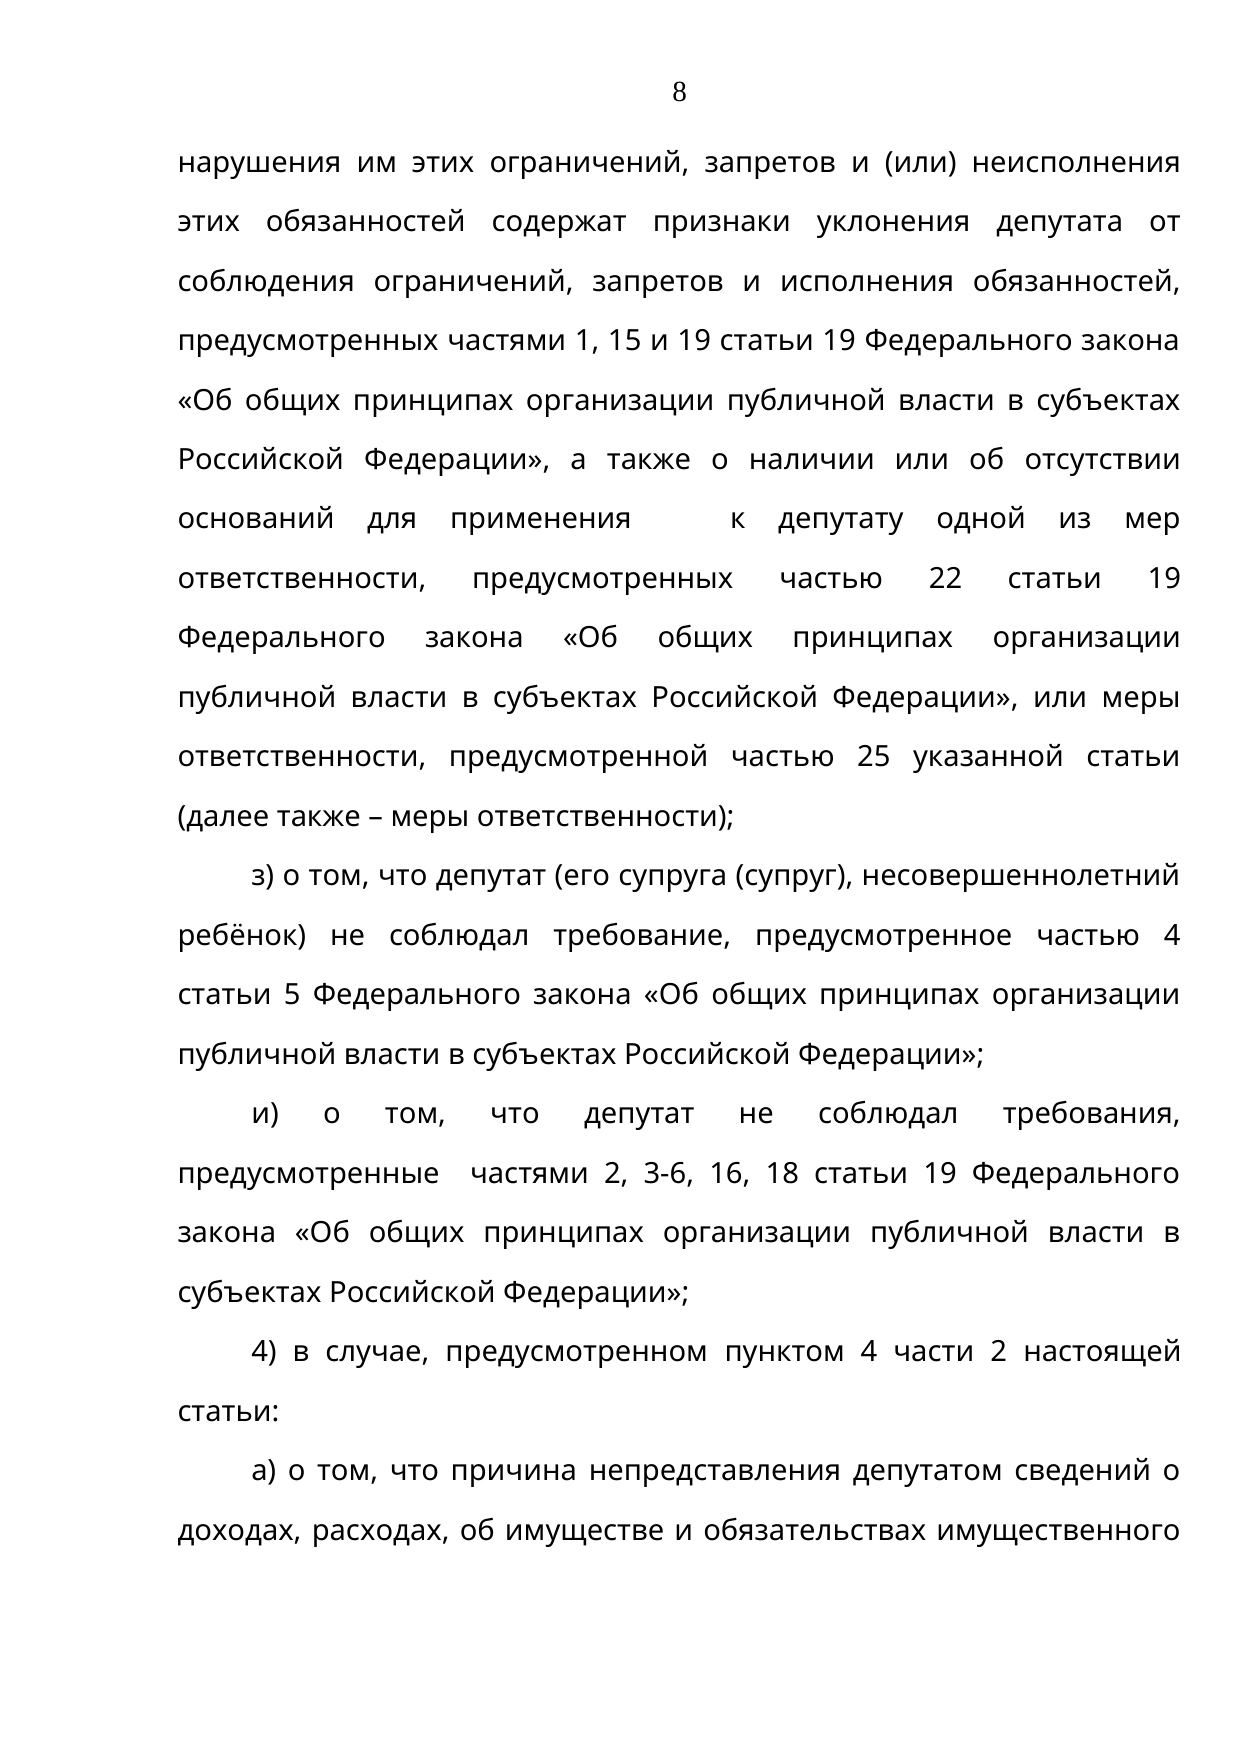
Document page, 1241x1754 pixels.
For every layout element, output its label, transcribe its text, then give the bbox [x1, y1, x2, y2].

text и) о том, что депутат не соблюдал требования, предусмотренные частями 2, 3-6, 16, 18 статьи 19 Федерального закона «Об общих принципах организации публичной власти в субъектах Российской Федерации»; [177, 1092, 1181, 1311]
text з) о том, что депутат (его супруга (супруг), несовершеннолетний ребёнок) не соблюдал требование, предусмотренное частью 4 статьи 5 Федерального закона «Об общих принципах организации публичной власти в субъектах Российской Федерации»; [177, 854, 1181, 1073]
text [177, 141, 1181, 835]
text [177, 1449, 1181, 1548]
text 4) в случае, предусмотренном пунктом 4 части 2 настоящей статьи: [177, 1330, 1181, 1429]
